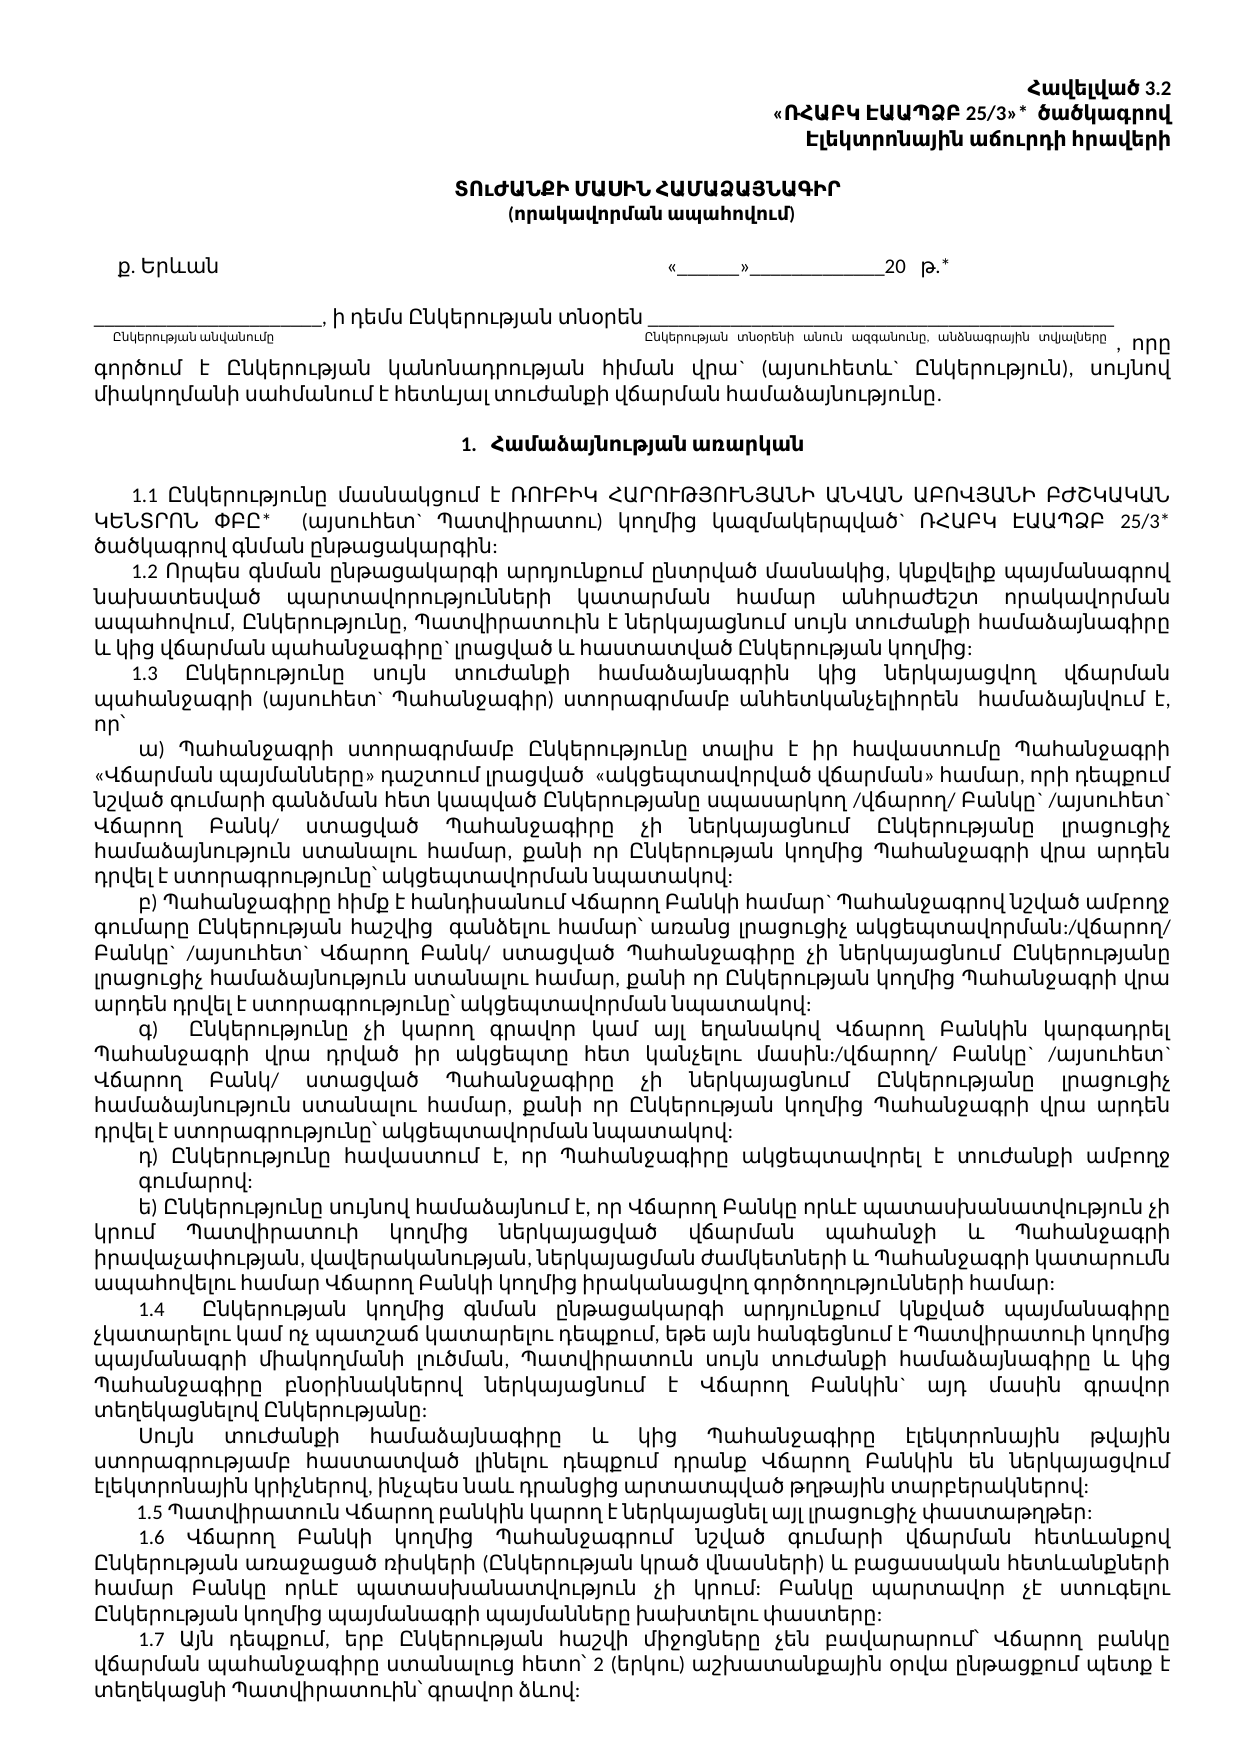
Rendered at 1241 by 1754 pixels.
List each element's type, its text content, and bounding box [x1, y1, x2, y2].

text «ՌՀԱԲԿ ԷԱԱՊՁԲ 25/3»* ծածկագրով [94, 100, 1171, 126]
text Ընկերության անվանումը Ընկերության տնօրենի անուն ազգանունը, անձնագրային տվյալները , որը գործում է Ընկերության կանոնադրության հիման վրա` (այսուհետև` Ընկերություն), սույնով միակողմանի սահմանում է հետևյալ տուժանքի վճարման համաձայնությունը. [94, 330, 1171, 406]
text 1.7 Այն դեպքում, երբ Ընկերության հաշվի միջոցները չեն բավարարում՝ Վճարող բանկը վճարման պահանջագիրը ստանալուց հետո՝ 2 (երկու) աշխատանքային օրվա ընթացքում պետք է տեղեկացնի Պատվիրատուին՝ գրավոր ձևով: [94, 1626, 1171, 1702]
text 1.5 Պատվիրատուն Վճարող բանկին կարող է ներկայացնել այլ լրացուցիչ փաստաթղթեր: [94, 1499, 1171, 1524]
text 1.4 Ընկերության կողմից գնման ընթացակարգի արդյունքում կնքված պայմանագիրը չկատարելու կամ ոչ պատշաճ կատարելու դեպքում, եթե այն հանգեցնում է Պատվիրատուի կողմից պայմանագրի միակողմանի լուծման, Պատվիրատուն սույն տուժանքի համաձայնագիրը և կից Պահանջագիրը բնօրինակներով ներկայացնում է Վճարող Բանկին` այդ մասին գրավոր տեղեկացնելով Ընկերությանը: [94, 1296, 1171, 1423]
text (որակավորման ապահովում) [94, 202, 1171, 225]
text գ) Ընկերությունը չի կարող գրավոր կամ այլ եղանակով Վճարող Բանկին կարգադրել Պահանջագրի վրա դրված իր ակցեպտը հետ կանչելու մասին:/վճարող/ Բանկը` /այսուհետ` Վճարող Բանկ/ ստացված Պահանջագիրը չի ներկայացնում Ընկերությանը լրացուցիչ համաձայնություն ստանալու համար, քանի որ Ընկերության կողմից Պահանջագրի վրա արդեն դրվել է ստորագրությունը՝ ակցեպտավորման նպատակով: [94, 1016, 1171, 1143]
text 1.1 Ընկերությունը մասնակցում է ՌՈՒԲԻԿ ՀԱՐՈՒԹՅՈՒՆՅԱՆԻ ԱՆՎԱՆ ԱԲՈՎՅԱՆԻ ԲԺՇԿԱԿԱՆ ԿԵՆՏՐՈՆ ՓԲԸ* (այսուհետ` Պատվիրատու) կողմից կազմակերպված` ՌՀԱԲԿ ԷԱԱՊՁԲ 25/3* ծածկագրով գնման ընթացակարգին: [94, 482, 1171, 559]
text Հավելված 3.2 [94, 75, 1171, 100]
text դ) Ընկերությունը հավաստում է, որ Պահանջագիրը ակցեպտավորել է տուժանքի ամբողջ գումարով: [138, 1143, 1171, 1194]
text 1.3 Ընկերությունը սույն տուժանքի համաձայնագրին կից ներկայացվող վճարման պահանջագրի (այսուհետ` Պահանջագիր) ստորագրմամբ անհետկանչելիորեն համաձայնվում է, որ՝ [94, 660, 1171, 737]
text Սույն տուժանքի համաձայնագիրը և կից Պահանջագիրը էլեկտրոնային թվային ստորագրությամբ հաստատված լինելու դեպքում դրանք Վճարող Բանկին են ներկայացվում էլեկտրոնային կրիչներով, ինչպես նաև դրանցից արտատպված թղթային տարբերակներով: [94, 1423, 1171, 1499]
text 1.2 Որպես գնման ընթացակարգի արդյունքում ընտրված մասնակից, կնքվելիք պայմանագրով նախատեսված պարտավորությունների կատարման համար անհրաժեշտ որակավորման ապահովում, Ընկերությունը, Պատվիրատուին է ներկայացնում սույն տուժանքի համաձայնագիրը և կից վճարման պահանջագիրը` լրացված և հաստատված Ընկերության կողմից: [94, 559, 1171, 660]
text ա) Պահանջագրի ստորագրմամբ Ընկերությունը տալիս է իր հավաստումը Պահանջագրի «Վճարման պայմանները» դաշտում լրացված «ակցեպտավորված վճարման» համար, որի դեպքում նշված գումարի գանձման հետ կապված Ընկերությանը սպասարկող /վճարող/ Բանկը` /այսուհետ` Վճարող Բանկ/ ստացված Պահանջագիրը չի ներկայացնում Ընկերությանը լրացուցիչ համաձայնություն ստանալու համար, քանի որ Ընկերության կողմից Պահանջագրի վրա արդեն դրվել է ստորագրությունը՝ ակցեպտավորման նպատակով: [94, 737, 1171, 889]
text ______________________, ի դեմս Ընկերության տնօրեն _____________________________________________ [94, 304, 1171, 330]
text 1.6 Վճարող Բանկի կողմից Պահանջագրում նշված գումարի վճարման հետևանքով Ընկերության առաջացած ռիսկերի (Ընկերության կրած վնասների) և բացասական հետևանքների համար Բանկը որևէ պատասխանատվություն չի կրում: Բանկը պարտավոր չէ ստուգելու Ընկերության կողմից պայմանագրի պայմանները խախտելու փաստերը: [94, 1524, 1171, 1626]
text ք. Երևան «______»_____________20 թ.* [94, 254, 1171, 279]
text Էլեկտրոնային աճուրդի հրավերի [94, 126, 1171, 151]
text բ) Պահանջագիրը հիմք է հանդիսանում Վճարող Բանկի համար` Պահանջագրով նշված ամբողջ գումարը Ընկերության հաշվից գանձելու համար՝ առանց լրացուցիչ ակցեպտավորման:/վճարող/ Բանկը` /այսուհետ` Վճարող Բանկ/ ստացված Պահանջագիրը չի ներկայացնում Ընկերությանը լրացուցիչ համաձայնություն ստանալու համար, քանի որ Ընկերության կողմից Պահանջագրի վրա արդեն դրվել է ստորագրությունը՝ ակցեպտավորման նպատակով: [94, 889, 1171, 1016]
text ՏՈւԺԱՆՔԻ ՄԱՍԻՆ ՀԱՄԱՁԱՅՆԱԳԻՐ [94, 177, 1171, 202]
text ե) Ընկերությունը սույնով համաձայնում է, որ Վճարող Բանկը որևէ պատասխանատվություն չի կրում Պատվիրատուի կողմից ներկայացված վճարման պահանջի և Պահանջագրի իրավաչափության, վավերականության, ներկայացման ժամկետների և Պահանջագրի կատարումն ապահովելու համար Վճարող Բանկի կողմից իրականացվող գործողությունների համար: [94, 1194, 1171, 1296]
text 1. Համաձայնության առարկան [94, 432, 1171, 457]
